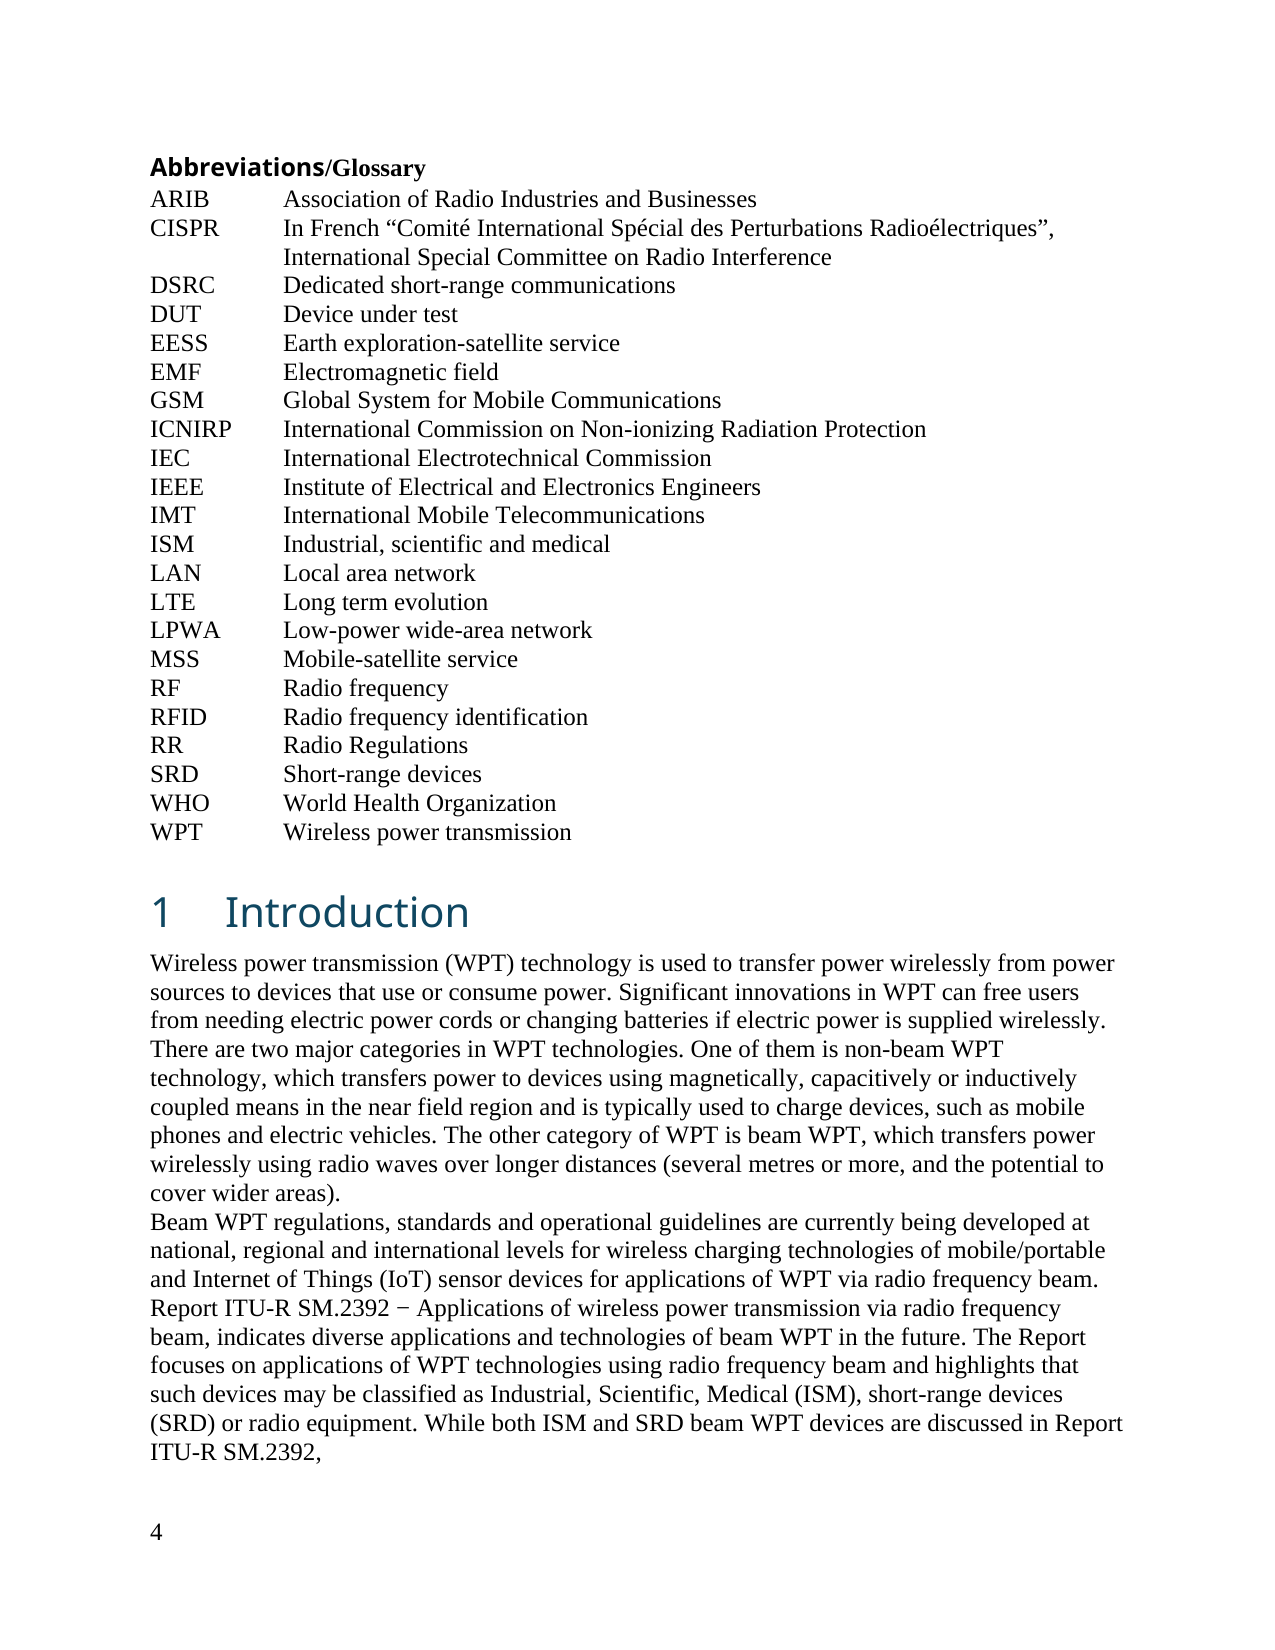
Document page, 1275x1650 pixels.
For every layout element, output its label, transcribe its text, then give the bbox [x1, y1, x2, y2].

text EESS Earth exploration-satellite service [150, 328, 1125, 357]
text IMT International Mobile Telecommunications [150, 500, 1125, 529]
text DSRC Dedicated short-range communications [150, 270, 1125, 299]
text RFID Radio frequency identification [150, 702, 1125, 730]
text IEEE Institute of Electrical and Electronics Engineers [150, 472, 1125, 500]
text GSM Global System for Mobile Communications [150, 385, 1125, 414]
subtitle 1 Introduction [150, 883, 1125, 939]
subtitle Abbreviations/Glossary [150, 150, 1125, 184]
text Beam WPT regulations, standards and operational guidelines are currently being developed at national, regional and international levels for wireless charging technologies of mobile/portable and Internet of Things (IoT) sensor devices for applications of WPT via radio frequency beam. Report ITU-R SM.2392 − Applications of wireless power transmission via radio frequency beam, indicates diverse applications and technologies of beam WPT in the future. The Report focuses on applications of WPT technologies using radio frequency beam and highlights that such devices may be classified as Industrial, Scientific, Medical (ISM), short-range devices (SRD) or radio equipment. While both ISM and SRD beam WPT devices are discussed in Report ITU-R SM.2392, [150, 1207, 1125, 1465]
text WHO World Health Organization [150, 788, 1125, 817]
text SRD Short-range devices [150, 759, 1125, 788]
text LAN Local area network [150, 558, 1125, 587]
text WPT Wireless power transmission [150, 817, 1125, 845]
text MSS Mobile-satellite service [150, 644, 1125, 673]
text CISPR In French “Comité International Spécial des Perturbations Radioélectriques”, International Special Committee on Radio Interference [150, 213, 1125, 270]
text Wireless power transmission (WPT) technology is used to transfer power wirelessly from power sources to devices that use or consume power. Significant innovations in WPT can free users from needing electric power cords or changing batteries if electric power is supplied wirelessly. There are two major categories in WPT technologies. One of them is non-beam WPT technology, which transfers power to devices using magnetically, capacitively or inductively coupled means in the near field region and is typically used to charge devices, such as mobile phones and electric vehicles. The other category of WPT is beam WPT, which transfers power wirelessly using radio waves over longer distances (several metres or more, and the potential to cover wider areas). [150, 948, 1125, 1207]
text ARIB Association of Radio Industries and Businesses [150, 184, 1125, 213]
text EMF Electromagnetic field [150, 357, 1125, 385]
text RR Radio Regulations [150, 730, 1125, 759]
text ICNIRP International Commission on Non-ionizing Radiation Protection [150, 414, 1125, 443]
text IEC International Electrotechnical Commission [150, 443, 1125, 472]
text LPWA Low-power wide-area network [150, 615, 1125, 644]
text ISM Industrial, scientific and medical [150, 529, 1125, 558]
text DUT Device under test [150, 299, 1125, 328]
text LTE Long term evolution [150, 587, 1125, 615]
text RF Radio frequency [150, 673, 1125, 702]
